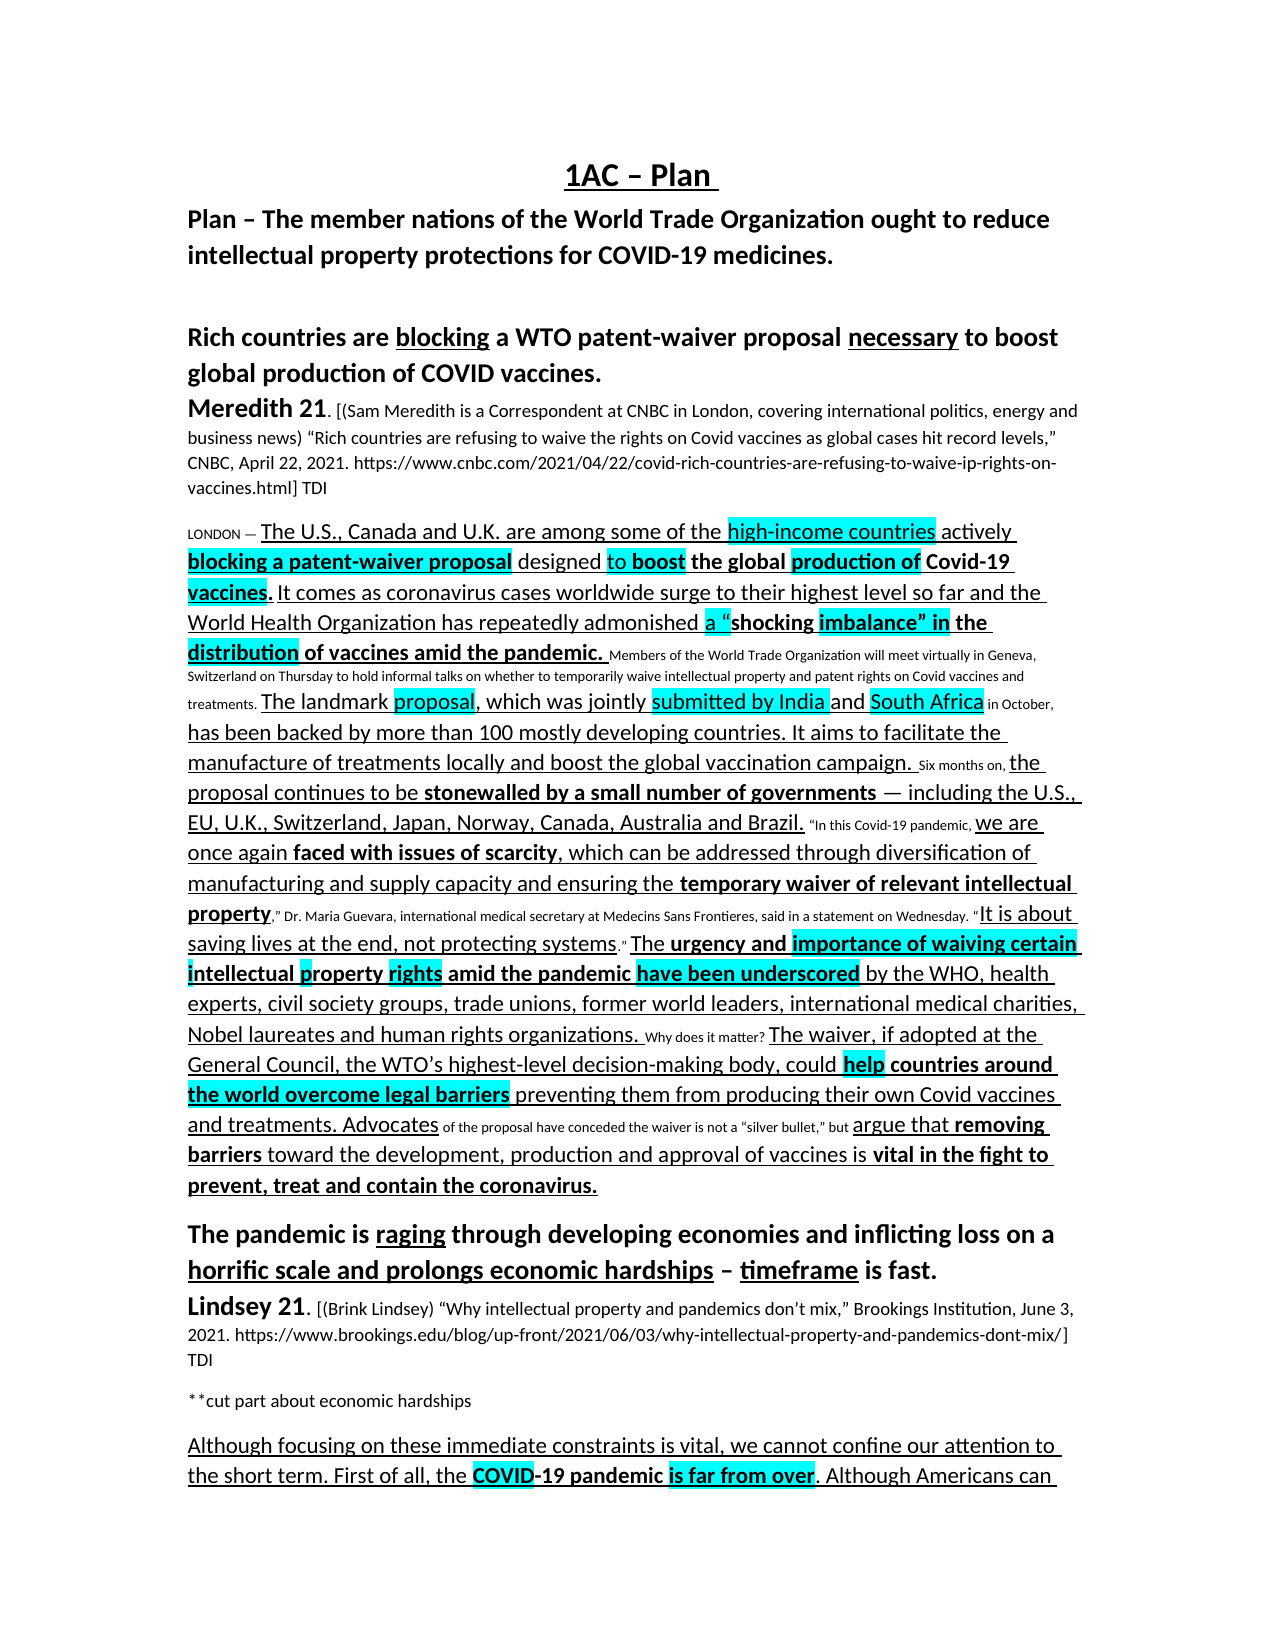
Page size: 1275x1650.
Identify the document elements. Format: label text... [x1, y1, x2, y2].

text Meredith 21. [(Sam Meredith is a Correspondent at CNBC in London, covering international politics, energy and business news) “Rich countries are refusing to waive the rights on Covid vaccines as global cases hit record levels,” CNBC, April 22, 2021. https://www.cnbc.com/2021/04/22/covid-rich-countries-are-refusing-to-waive-ip-rights-on-vaccines.html] TDI [187, 392, 1087, 499]
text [187, 1431, 1087, 1489]
subtitle 1AC – Plan [187, 154, 1087, 195]
subtitle The pandemic is raging through developing economies and inflicting loss on a horrific scale and prolongs economic hardships – timeframe is fast. [187, 1218, 1087, 1286]
subtitle Plan – The member nations of the World Trade Organization ought to reduce intellectual property protections for COVID-19 medicines. [187, 202, 1087, 271]
subtitle Rich countries are blocking a WTO patent-waiver proposal necessary to boost global production of COVID vaccines. [187, 320, 1087, 389]
text **cut part about economic hardships [187, 1390, 1087, 1413]
text LONDON — The U.S., Canada and U.K. are among some of the high-income countries actively blocking a patent-waiver proposal designed to boost the global production of Covid-19 vaccines. It comes as coronavirus cases worldwide surge to their highest level so far and the World Health Organization has repeatedly admonished a “shocking imbalance” in the distribution of vaccines amid the pandemic. Members of the World Trade Organization will meet virtually in Geneva, Switzerland on Thursday to hold informal talks on whether to temporarily waive intellectual property and patent rights on Covid vaccines and treatments. The landmark proposal, which was jointly submitted by India and South Africa in October, has been backed by more than 100 mostly developing countries. It aims to facilitate the manufacture of treatments locally and boost the global vaccination campaign. Six months on, the proposal continues to be stonewalled by a small number of governments — including the U.S., EU, U.K., Switzerland, Japan, Norway, Canada, Australia and Brazil. “In this Covid-19 pandemic, we are once again faced with issues of scarcity, which can be addressed through diversification of manufacturing and supply capacity and ensuring the temporary waiver of relevant intellectual property,” Dr. Maria Guevara, international medical secretary at Medecins Sans Frontieres, said in a statement on Wednesday. “It is about saving lives at the end, not protecting systems.” The urgency and importance of waiving certain intellectual property rights amid the pandemic have been underscored by the WHO, health experts, civil society groups, trade unions, former world leaders, international medical charities, Nobel laureates and human rights organizations. Why does it matter? The waiver, if adopted at the General Council, the WTO’s highest-level decision-making body, could help countries around the world overcome legal barriers preventing them from producing their own Covid vaccines and treatments. Advocates of the proposal have conceded the waiver is not a “silver bullet,” but argue that removing barriers toward the development, production and approval of vaccines is vital in the fight to prevent, treat and contain the coronavirus. [187, 517, 1087, 1199]
text Lindsey 21. [(Brink Lindsey) “Why intellectual property and pandemics don’t mix,” Brookings Institution, June 3, 2021. https://www.brookings.edu/blog/up-front/2021/06/03/why-intellectual-property-and-pandemics-dont-mix/] TDI [187, 1289, 1087, 1371]
